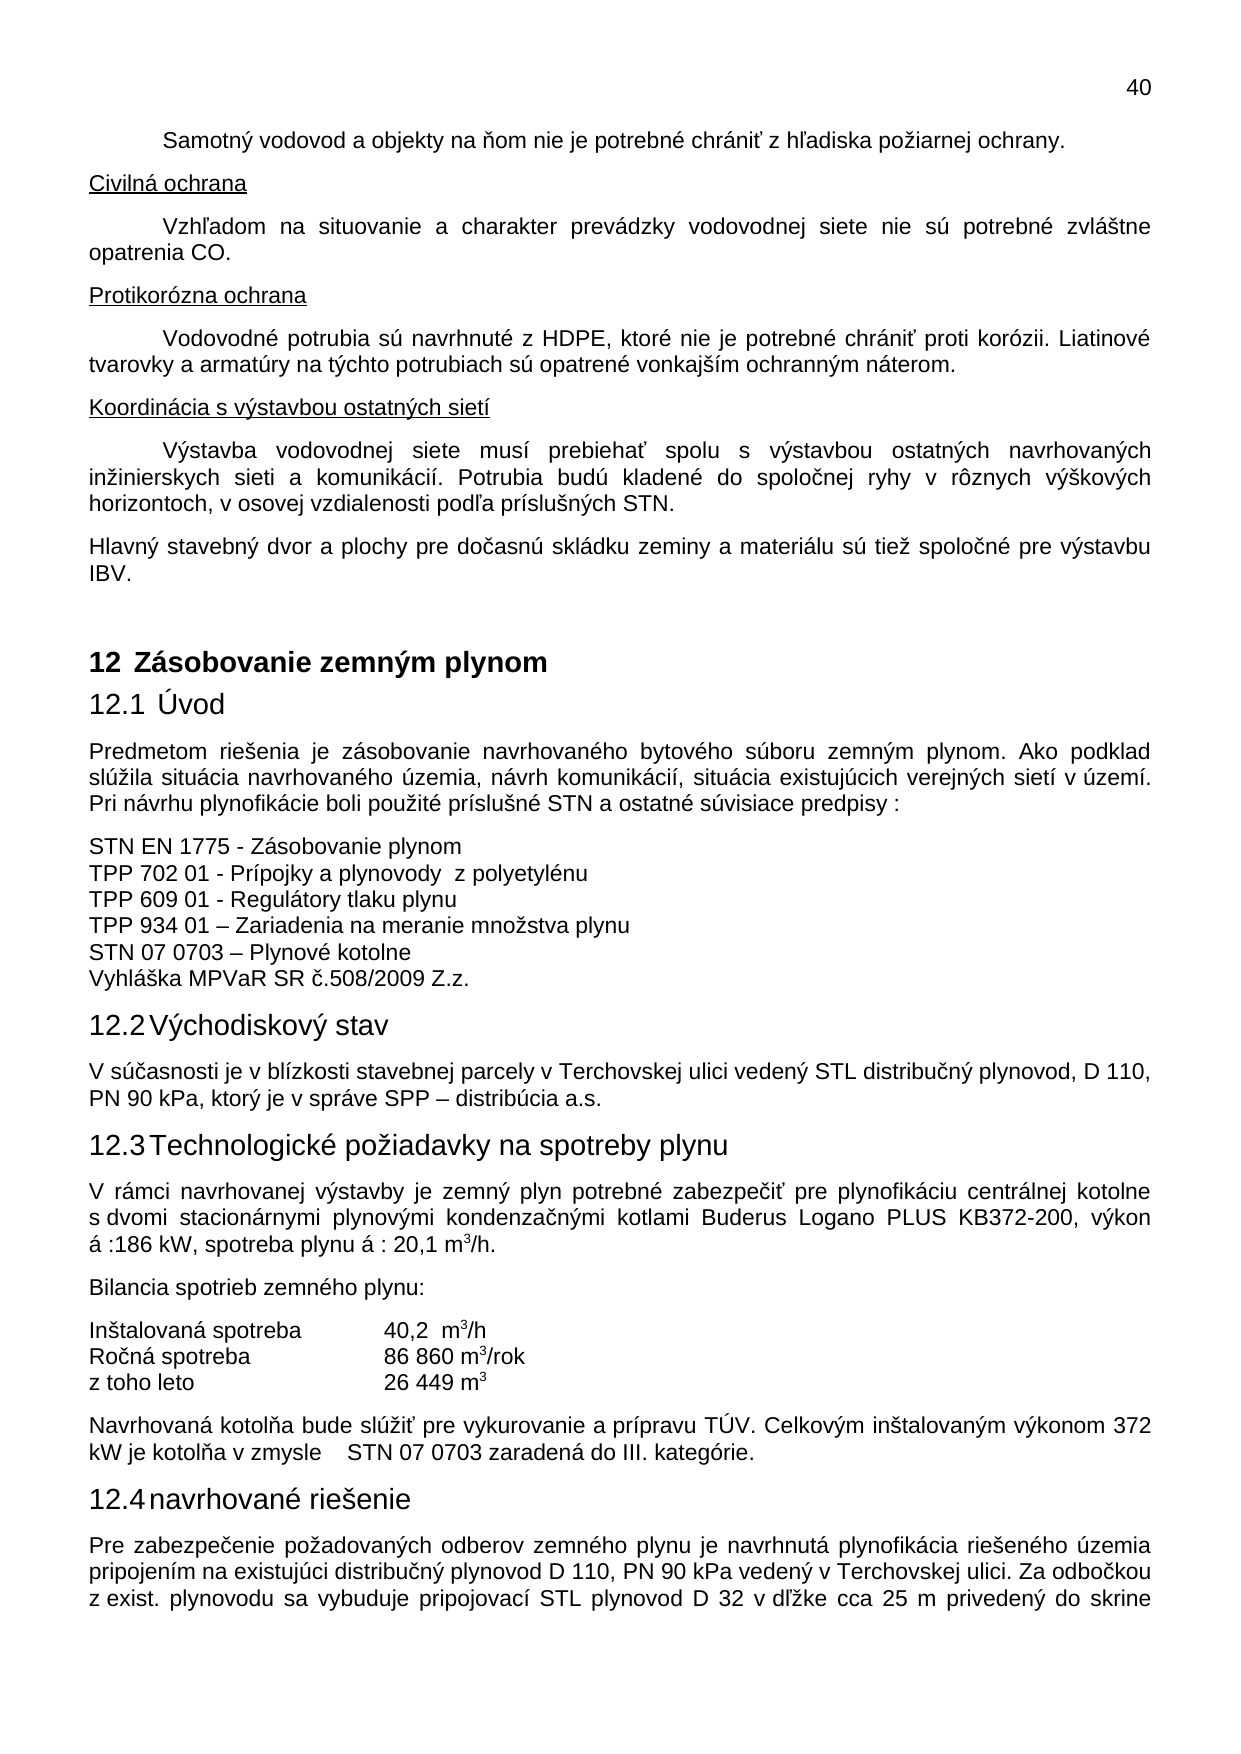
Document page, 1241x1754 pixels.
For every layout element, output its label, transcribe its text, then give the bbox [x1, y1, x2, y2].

text Navrhovaná kotolňa bude slúžiť pre vykurovanie a prípravu TÚV. Celkovým inštalovaným výkonom 372 kW je kotolňa v zmysle STN 07 0703 zaradená do III. kategórie. [89, 1412, 1152, 1465]
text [89, 1532, 1152, 1611]
text Ročná spotreba 86 860 m3/rok [89, 1343, 1152, 1369]
text TPP 934 01 – Zariadenia na meranie množstva plynu [89, 912, 1152, 939]
text Hlavný stavebný dvor a plochy pre dočasnú skládku zeminy a materiálu sú tiež spoločné pre výstavbu IBV. [89, 533, 1152, 586]
text Koordinácia s výstavbou ostatných sietí [89, 394, 1152, 421]
subtitle Úvod [89, 687, 1152, 721]
text Predmetom riešenia je zásobovanie navrhovaného bytového súboru zemným plynom. Ako podklad slúžila situácia navrhovaného územia, návrh komunikácií, situácia existujúcich verejných sietí v území. Pri návrhu plynofikácie boli použité príslušné STN a ostatné súvisiace predpisy : [89, 738, 1152, 817]
text Vyhláška MPVaR SR č.508/2009 Z.z. [89, 965, 1152, 991]
subtitle Zásobovanie zemným plynom [89, 646, 1152, 679]
text V rámci navrhovanej výstavby je zemný plyn potrebné zabezpečiť pre plynofikáciu centrálnej kotolne s dvomi stacionárnymi plynovými kondenzačnými kotlami Buderus Logano PLUS KB372-200, výkon á :186 kW, spotreba plynu á : 20,1 m3/h. [89, 1178, 1152, 1257]
text z toho leto 26 449 m3 [89, 1369, 1152, 1396]
text Protikorózna ochrana [89, 282, 1152, 308]
text TPP 609 01 - Regulátory tlaku plynu [89, 886, 1152, 912]
subtitle Technologické požiadavky na spotreby plynu [89, 1128, 1152, 1161]
text Vzhľadom na situovanie a charakter prevádzky vodovodnej siete nie sú potrebné zvláštne opatrenia CO. [89, 213, 1152, 265]
text Civilná ochrana [89, 169, 1152, 196]
text Vodovodné potrubia sú navrhnuté z HDPE, ktoré nie je potrebné chrániť proti korózii. Liatinové tvarovky a armatúry na týchto potrubiach sú opatrené vonkajším ochranným náterom. [89, 325, 1152, 378]
text Výstavba vodovodnej siete musí prebiehať spolu s výstavbou ostatných navrhovaných inžinierskych sieti a komunikácií. Potrubia budú kladené do spoločnej ryhy v rôznych výškových horizontoch, v osovej vzdialenosti podľa príslušných STN. [89, 437, 1152, 516]
text V súčasnosti je v blízkosti stavebnej parcely v Terchovskej ulici vedený STL distribučný plynovod, D 110, PN 90 kPa, ktorý je v správe SPP – distribúcia a.s. [89, 1058, 1152, 1111]
subtitle Východiskový stav [89, 1008, 1152, 1042]
text Bilancia spotrieb zemného plynu: [89, 1274, 1152, 1300]
text STN EN 1775 - Zásobovanie plynom [89, 833, 1152, 860]
text Inštalovaná spotreba 40,2 m3/h [89, 1317, 1152, 1343]
text Samotný vodovod a objekty na ňom nie je potrebné chrániť z hľadiska požiarnej ochrany. [89, 127, 1152, 153]
text TPP 702 01 - Prípojky a plynovody z polyetylénu [89, 860, 1152, 886]
subtitle navrhované riešenie [89, 1482, 1152, 1515]
text STN 07 0703 – Plynové kotolne [89, 939, 1152, 965]
